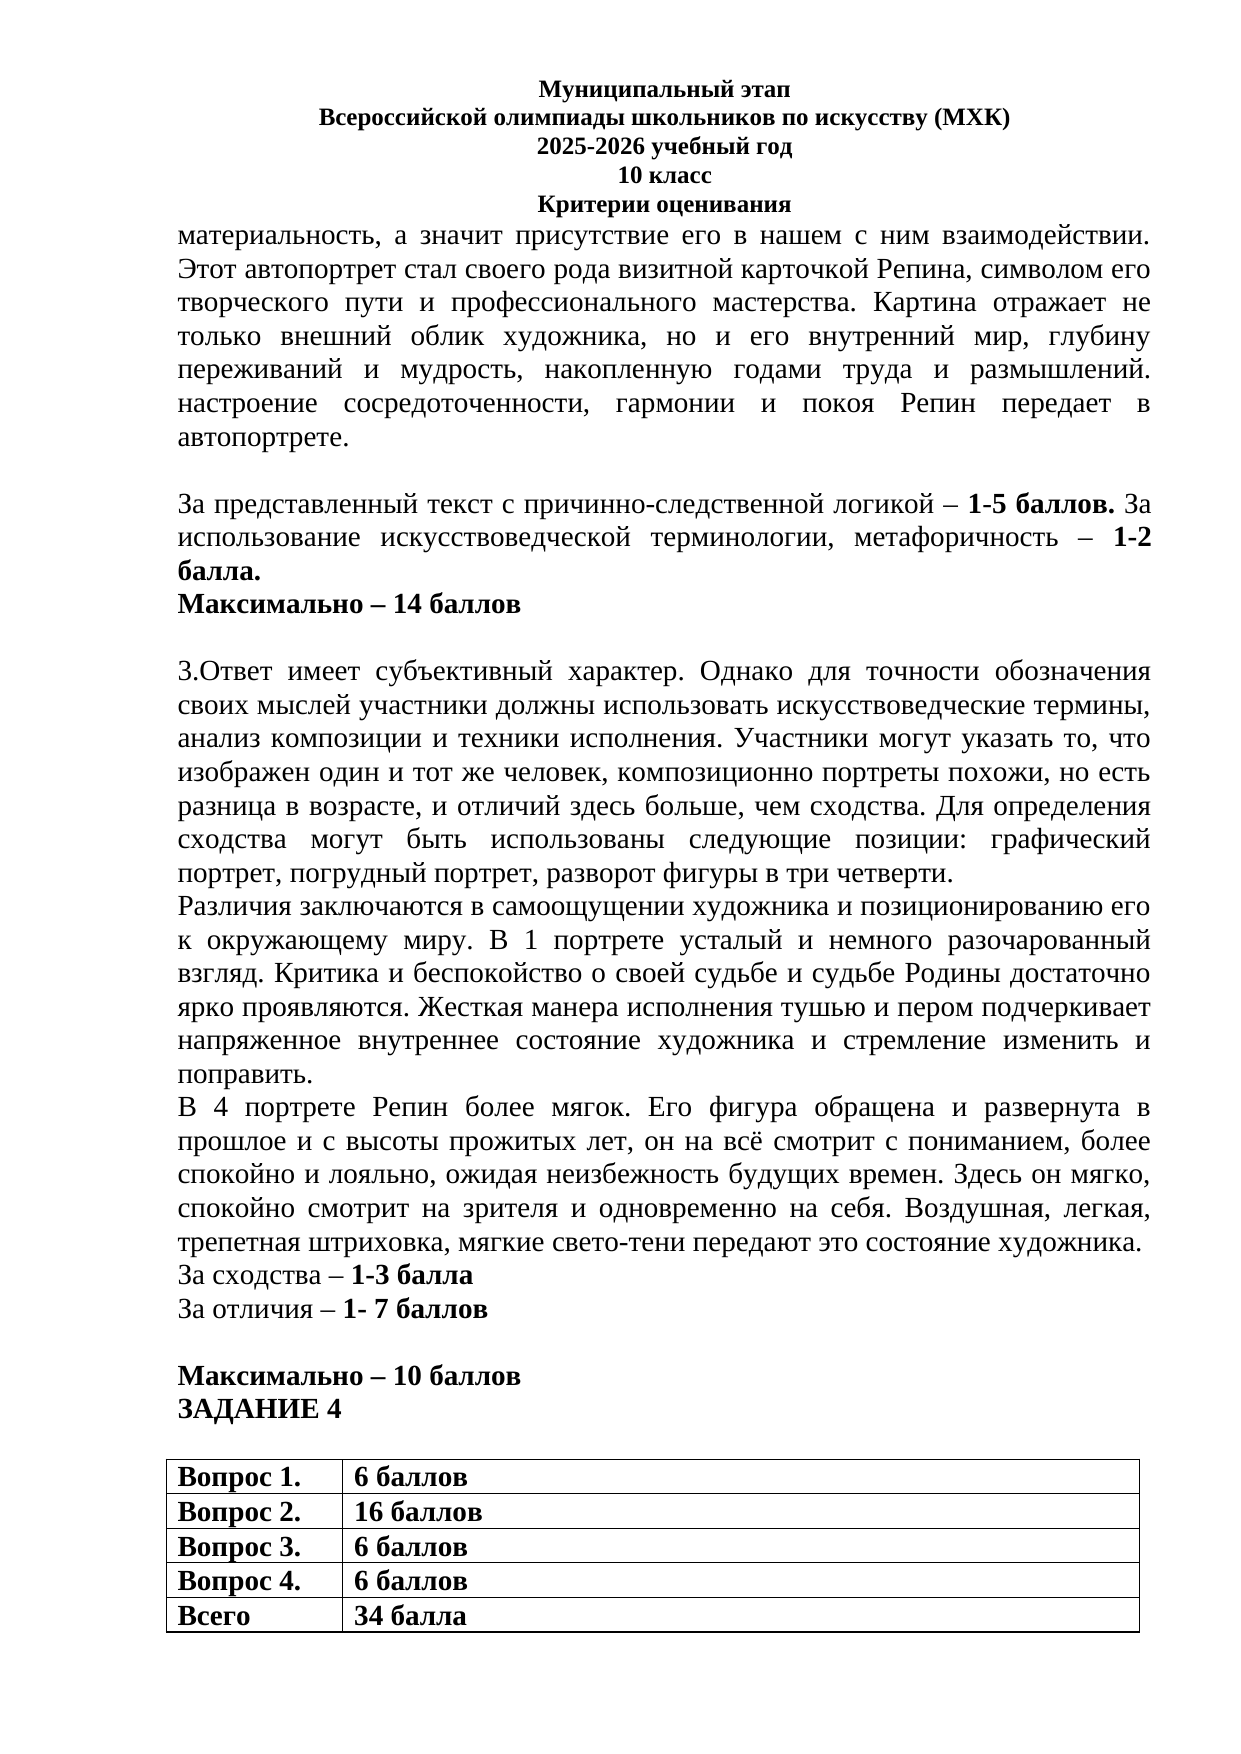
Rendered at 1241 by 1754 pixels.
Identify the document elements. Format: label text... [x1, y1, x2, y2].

text За сходства – 1-3 балла [177, 1257, 1152, 1291]
text 3.Ответ имеет субъективный характер. Однако для точности обозначения своих мыслей участники должны использовать искусствоведческие термины, анализ композиции и техники исполнения. Участники могут указать то, что изображен один и тот же человек, композиционно портреты похожи, но есть разница в возрасте, и отличий здесь больше, чем сходства. Для определения сходства могут быть использованы следующие позиции: графический портрет, погрудный портрет, разворот фигуры в три четверти. [177, 653, 1152, 888]
text ЗАДАНИЕ 4 [177, 1391, 1152, 1425]
table_cell Вопрос 2. [167, 1494, 342, 1528]
table_cell Вопрос 3. [167, 1529, 342, 1562]
table_header 6 баллов [343, 1460, 1139, 1493]
table_cell 6 баллов [343, 1563, 1139, 1597]
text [177, 217, 1152, 452]
text Различия заключаются в самоощущении художника и позиционированию его к окружающему миру. В 1 портрете усталый и немного разочарованный взгляд. Критика и беспокойство о своей судьбе и судьбе Родины достаточно ярко проявляются. Жесткая манера исполнения тушью и пером подчеркивает напряженное внутреннее состояние художника и стремление изменить и поправить. [177, 888, 1152, 1089]
text В 4 портрете Репин более мягок. Его фигура обращена и развернута в прошлое и с высоты прожитых лет, он на всё смотрит с пониманием, более спокойно и лояльно, ожидая неизбежность будущих времен. Здесь он мягко, спокойно смотрит на зрителя и одновременно на себя. Воздушная, легкая, трепетная штриховка, мягкие свето-тени передают это состояние художника. [177, 1089, 1152, 1257]
table_header Вопрос 1. [167, 1460, 342, 1493]
table_cell 16 баллов [343, 1494, 1139, 1528]
table_cell Всего [167, 1598, 342, 1631]
text За представленный текст с причинно-следственной логикой – 1-5 баллов. За использование искусствоведческой терминологии, метафоричность – 1-2 балла. [177, 486, 1152, 586]
table_cell Вопрос 4. [167, 1563, 342, 1597]
text Максимально – 14 баллов [177, 586, 1152, 620]
text Максимально – 10 баллов [177, 1358, 1152, 1391]
table_cell 34 балла [343, 1598, 1139, 1631]
table_cell 6 баллов [343, 1529, 1139, 1562]
text За отличия – 1- 7 баллов [177, 1291, 1152, 1324]
